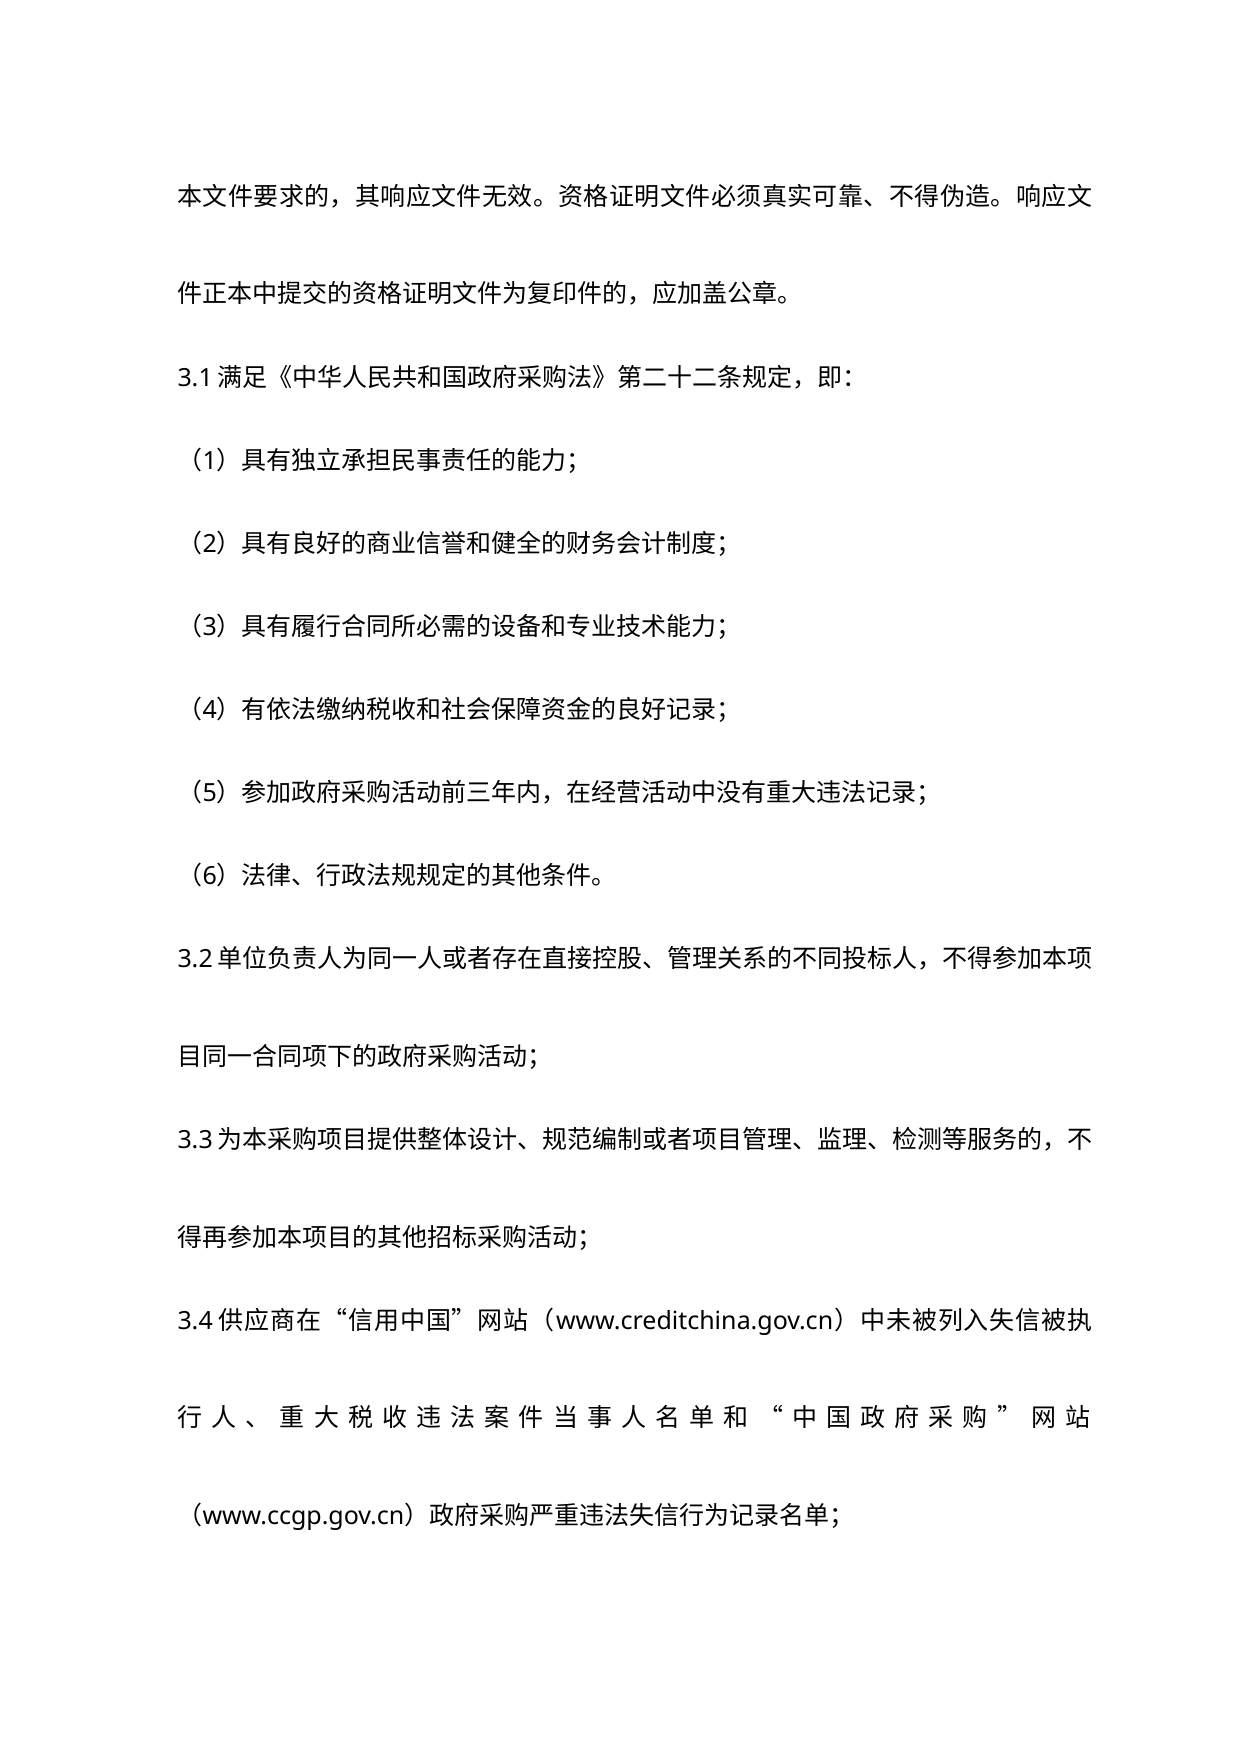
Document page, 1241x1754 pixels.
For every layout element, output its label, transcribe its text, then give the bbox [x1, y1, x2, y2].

text 3.2单位负责人为同一人或者存在直接控股、管理关系的不同投标人，不得参加本项目同一合同项下的政府采购活动； [177, 924, 1092, 1087]
text 3.1满足《中华人民共和国政府采购法》第二十二条规定，即： [177, 343, 1092, 408]
text （2）具有良好的商业信誉和健全的财务会计制度； [177, 509, 1092, 574]
text （6）法律、行政法规规定的其他条件。 [177, 841, 1092, 906]
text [177, 162, 1092, 324]
text （1）具有独立承担民事责任的能力； [177, 426, 1092, 491]
text （5）参加政府采购活动前三年内，在经营活动中没有重大违法记录； [177, 758, 1092, 823]
text 3.4供应商在“信用中国”网站（www.creditchina.gov.cn）中未被列入失信被执行人、重大税收违法案件当事人名单和“中国政府采购”网站（www.ccgp.gov.cn）政府采购严重违法失信行为记录名单； [177, 1286, 1092, 1546]
text （4）有依法缴纳税收和社会保障资金的良好记录； [177, 675, 1092, 740]
text 3.3为本采购项目提供整体设计、规范编制或者项目管理、监理、检测等服务的，不得再参加本项目的其他招标采购活动； [177, 1105, 1092, 1268]
text （3）具有履行合同所必需的设备和专业技术能力； [177, 592, 1092, 657]
